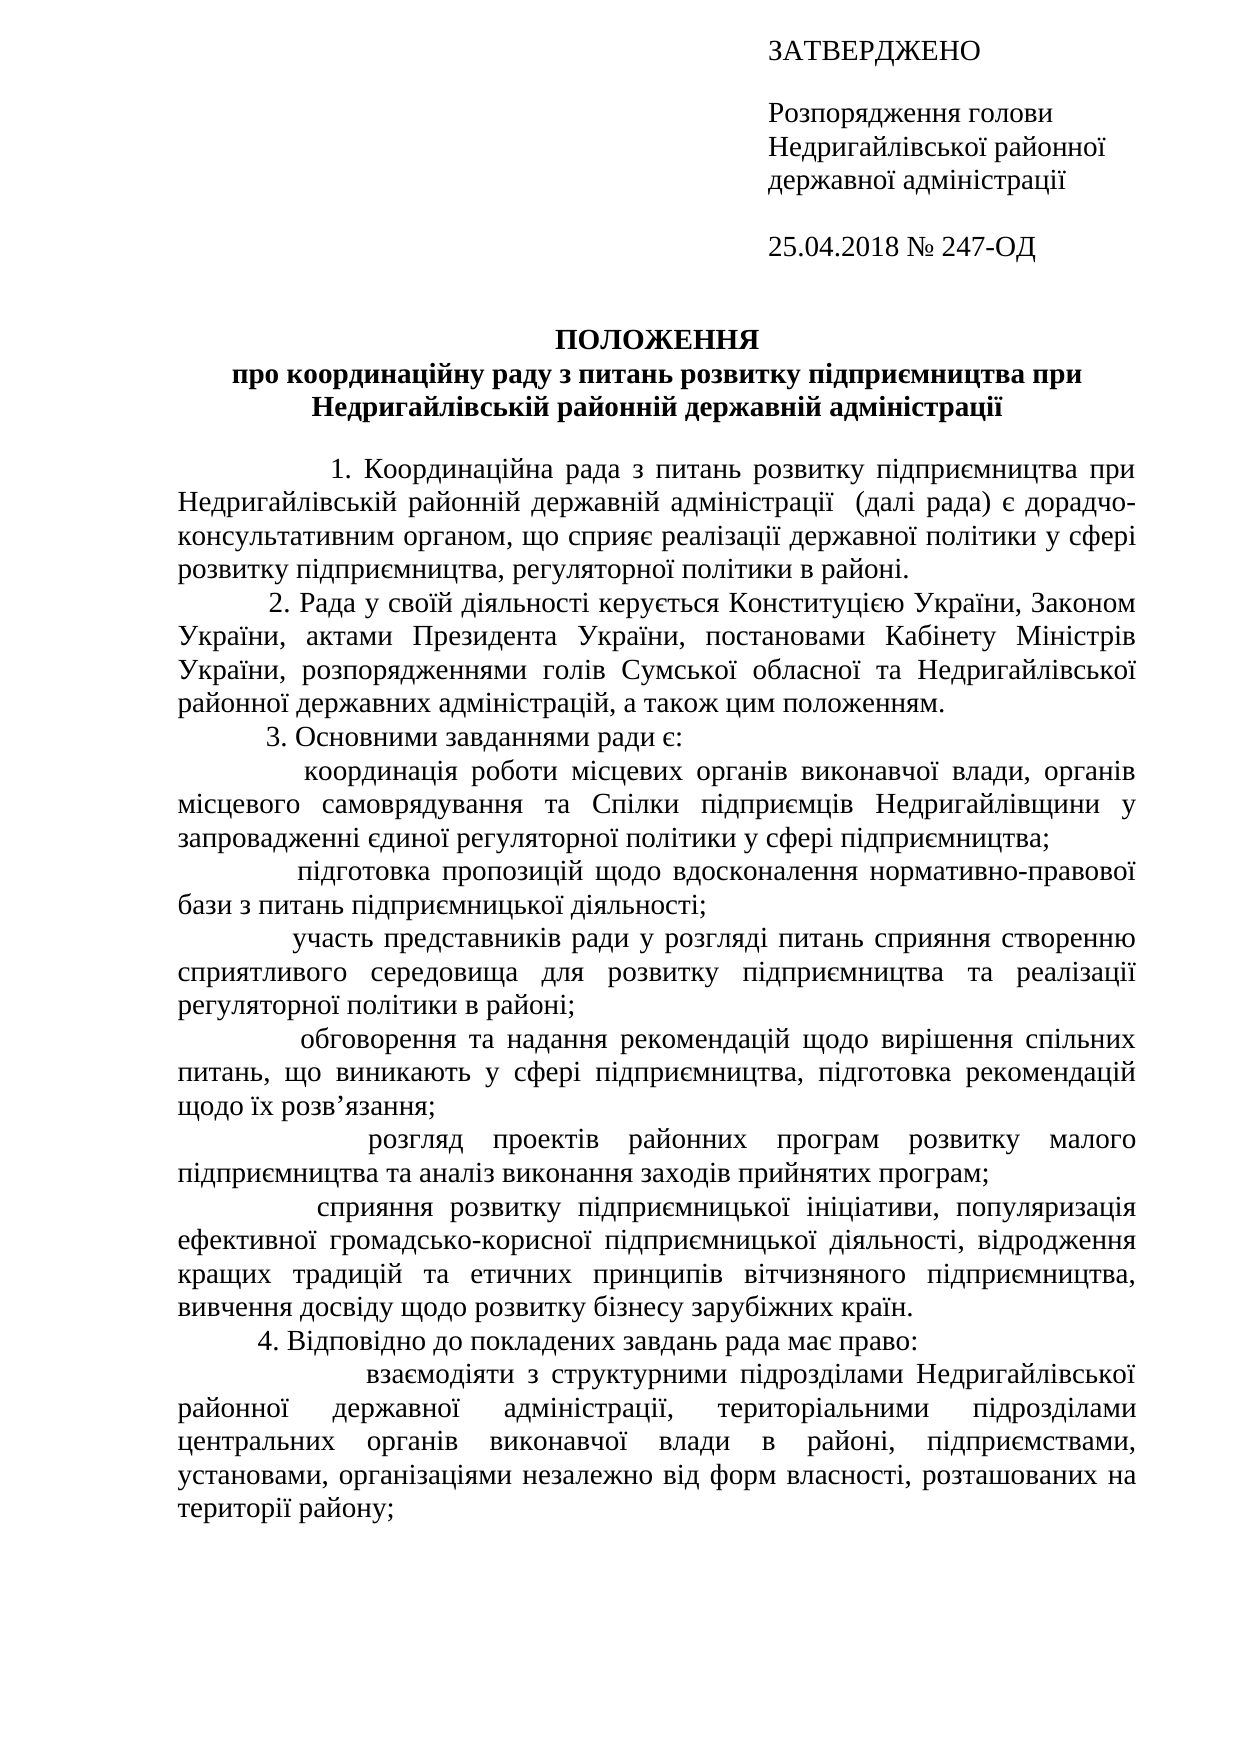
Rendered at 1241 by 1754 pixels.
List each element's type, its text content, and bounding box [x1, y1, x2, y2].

text обговорення та надання рекомендацій щодо вирішення спільних питань, що виникають у сфері підприємництва, підготовка рекомендацій щодо їх розв’язання; [177, 1021, 1137, 1122]
text участь представників ради у розгляді питань сприяння створенню сприятливого середовища для розвитку підприємництва та реалізації регуляторної політики в районі; [177, 920, 1137, 1021]
text Недригайлівської районної [177, 129, 1138, 162]
text 25.04.2018 № 247-ОД [177, 229, 1137, 263]
text ЗАТВЕРДЖЕНО [768, 33, 1138, 67]
text розгляд проектів районних програм розвитку малого підприємництва та аналіз виконання заходів прийнятих програм; [177, 1122, 1137, 1189]
text Розпорядження голови [768, 67, 1138, 129]
text 2. Рада у своїй діяльності керується Конституцією України, Законом України, актами Президента України, постановами Кабінету Міністрів України, розпорядженнями голів Сумської обласної та Недригайлівської районної державних адміністрацій, а також цим положенням. [177, 585, 1137, 719]
text взаємодіяти з структурними підрозділами Недригайлівської районної державної адміністрації, територіальними підрозділами центральних органів виконавчої влади в районі, підприємствами, установами, організаціями незалежно від форм власності, розташованих на території району; [177, 1356, 1137, 1524]
text про координаційну раду з питань розвитку підприємництва при Недригайлівській районній державній адміністрації [177, 356, 1137, 423]
text ПОЛОЖЕННЯ [177, 322, 1137, 356]
text підготовка пропозицій щодо вдосконалення нормативно-правової бази з питань підприємницької діяльності; [177, 853, 1137, 920]
text 4. Відповідно до покладених завдань рада має право: [177, 1323, 1137, 1356]
text державної адміністрації [177, 162, 1138, 196]
text 1. Координаційна рада з питань розвитку підприємництва при Недригайлівській районній державній адміністрації (далі рада) є дорадчо-консультативним органом, що сприяє реалізації державної політики у сфері розвитку підприємництва, регуляторної політики в районі. [177, 451, 1137, 585]
text сприяння розвитку підприємницької ініціативи, популяризація ефективної громадсько-корисної підприємницької діяльності, відродження кращих традицій та етичних принципів вітчизняного підприємництва, вивчення досвіду щодо розвитку бізнесу зарубіжних країн. [177, 1189, 1137, 1323]
text 3. Основними завданнями ради є: [177, 719, 1137, 753]
text координація роботи місцевих органів виконавчої влади, органів місцевого самоврядування та Спілки підприємців Недригайлівщини у запровадженні єдиної регуляторної політики у сфері підприємництва; [177, 753, 1137, 853]
